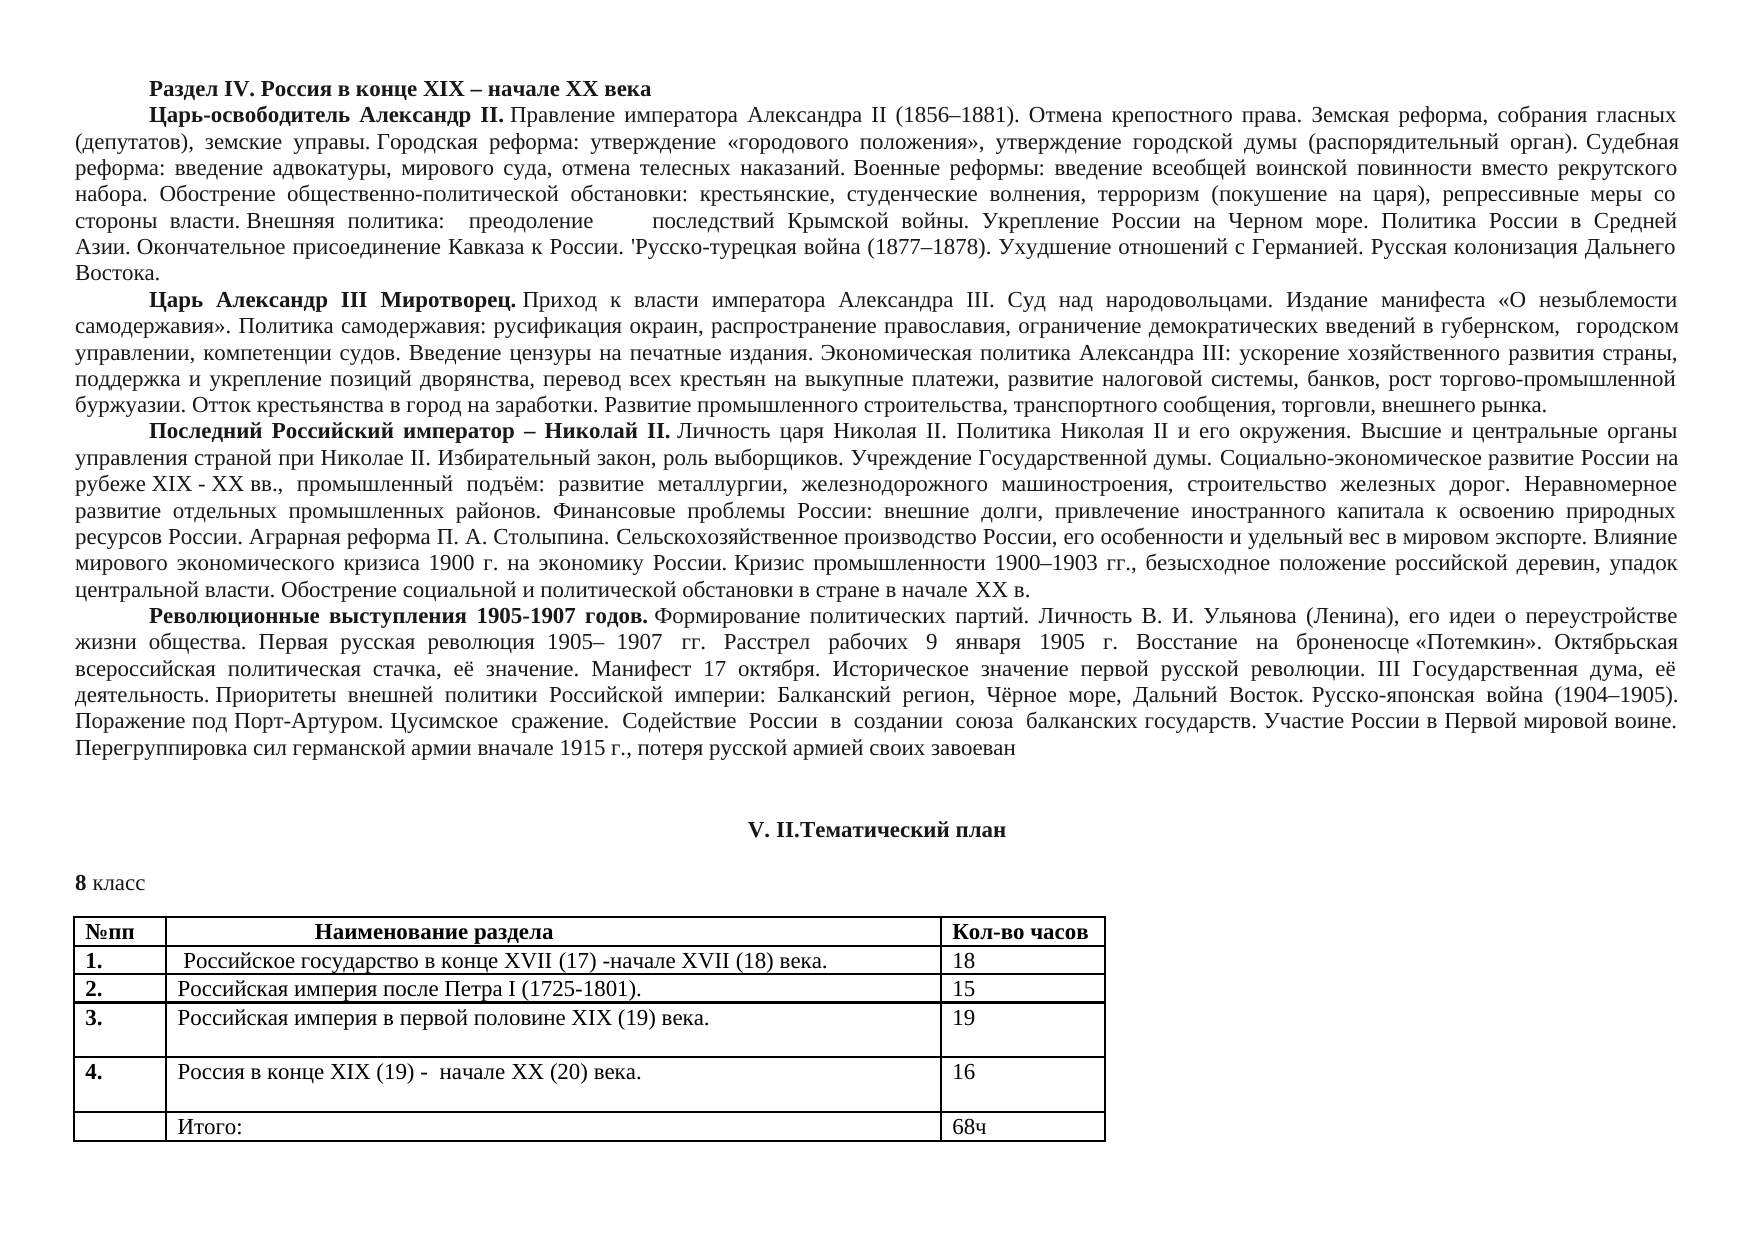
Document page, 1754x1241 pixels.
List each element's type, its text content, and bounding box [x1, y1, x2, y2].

text Царь Александр III Миротворец. Приход к власти императора Александра III. Суд над народовольцами. Издание манифеста «О незыблемости самодержавия». Политика самодержавия: русификация окраин, распространение православия, ограничение демократических введений в губернском, городском управлении, компетенции судов. Введение цензуры на печатные издания. Экономическая политика Александра III: ускорение хозяйственного развития страны, поддержка и укрепление позиций дворянства, перевод всех крестьян на выкупные платежи, развитие налоговой системы, банков, рост торгово-промышленной буржуазии. Отток крестьянства в город на заработки. Развитие промышленного строительства, транспортного сообщения, торговли, внешнего рынка. [75, 286, 1679, 418]
text 8 класс [75, 869, 1679, 895]
table_cell Российская империя в первой половине XIX (19) века. [167, 1004, 940, 1056]
text Революционные выступления 1905-1907 годов. Формирование политических партий. Личность В. И. Ульянова (Ленина), его идеи о переустройстве жизни общества. Первая русская революция 1905– 1907 гг. Расстрел рабочих 9 января 1905 г. Восстание на броненосце «Потемкин». Октябрьская всероссийская политическая стачка, её значение. Манифест 17 октября. Историческое значение первой русской революции. III Государственная дума, её деятельность. Приоритеты внешней политики Российской империи: Балканский регион, Чёрное море, Дальний Восток. Русско-японская война (1904–1905). Поражение под Порт-Артуром. Цусимское сражение. Содействие России в создании союза балканских государств. Участие России в Первой мировой воине. Перегруппировка сил германской армии вначале 1915 г., потеря русской армией своих завоеван [75, 602, 1679, 760]
table_cell 3. [75, 1004, 165, 1056]
table_header Кол-во часов [942, 918, 1104, 944]
table_cell 16 [942, 1058, 1104, 1111]
table_cell Российское государство в конце ХVII (17) -начале ХVII (18) века. [167, 947, 940, 973]
table_header Наименование раздела [167, 918, 940, 944]
text Царь-освободитель Александр II. Правление императора Александра II (1856–1881). Отмена крепостного права. Земская реформа, собрания гласных (депутатов), земские управы. Городская реформа: утверждение «городового положения», утверждение городской думы (распорядительный орган). Судебная реформа: введение адвокатуры, мирового суда, отмена телесных наказаний. Военные реформы: введение всеобщей воинской повинности вместо рекрутского набора. Обострение общественно-политической обстановки: крестьянские, студенческие волнения, терроризм (покушение на царя), репрессивные меры со стороны власти. Внешняя политика: преодоление последствий Крымской войны. Укрепление России на Черном море. Политика России в Средней Азии. Окончательное присоединение Кавказа к России. 'Русско-турецкая война (1877–1878). Ухудшение отношений с Германией. Русская колонизация Дальнего Востока. [75, 101, 1679, 286]
table_cell 19 [942, 1004, 1104, 1056]
table_cell Итого: [167, 1113, 940, 1139]
table_cell Россия в конце XIX (19) - начале XX (20) века. [167, 1058, 940, 1111]
text Последний Российский император – Николай II. Личность царя Николая II. Политика Николая II и его окружения. Высшие и центральные органы управления страной при Николае II. Избирательный закон, роль выборщиков. Учреждение Государственной думы. Социально-экономическое развитие России на рубеже XIX - XX вв., промышленный подъём: развитие металлургии, железнодорожного машиностроения, строительство железных дорог. Неравномерное развитие отдельных промышленных районов. Финансовые проблемы России: внешние долги, привлечение иностранного капитала к освоению природных ресурсов России. Аграрная реформа П. А. Столыпина. Сельскохозяйственное производство России, его особенности и удельный вес в мировом экспорте. Влияние мирового экономического кризиса 1900 г. на экономику России. Кризис промышленности 1900–1903 гг., безысходное положение российской деревин, упадок центральной власти. Обострение социальной и политической обстановки в стране в начале XX в. [75, 418, 1679, 602]
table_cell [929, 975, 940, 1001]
table_cell 68ч [942, 1113, 1104, 1139]
table_header №пп [75, 918, 165, 944]
text V. II.Тематический план [75, 816, 1679, 843]
table_cell 4. [75, 1058, 165, 1111]
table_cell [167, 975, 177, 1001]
text Раздел IV. Россия в конце XIX – начале XX века [75, 75, 1679, 101]
table_cell 15 [942, 975, 1104, 1001]
table_cell 2. [75, 975, 165, 1001]
table_cell 1. [75, 947, 165, 973]
table_cell 18 [942, 947, 1104, 973]
table_cell [75, 1113, 165, 1139]
